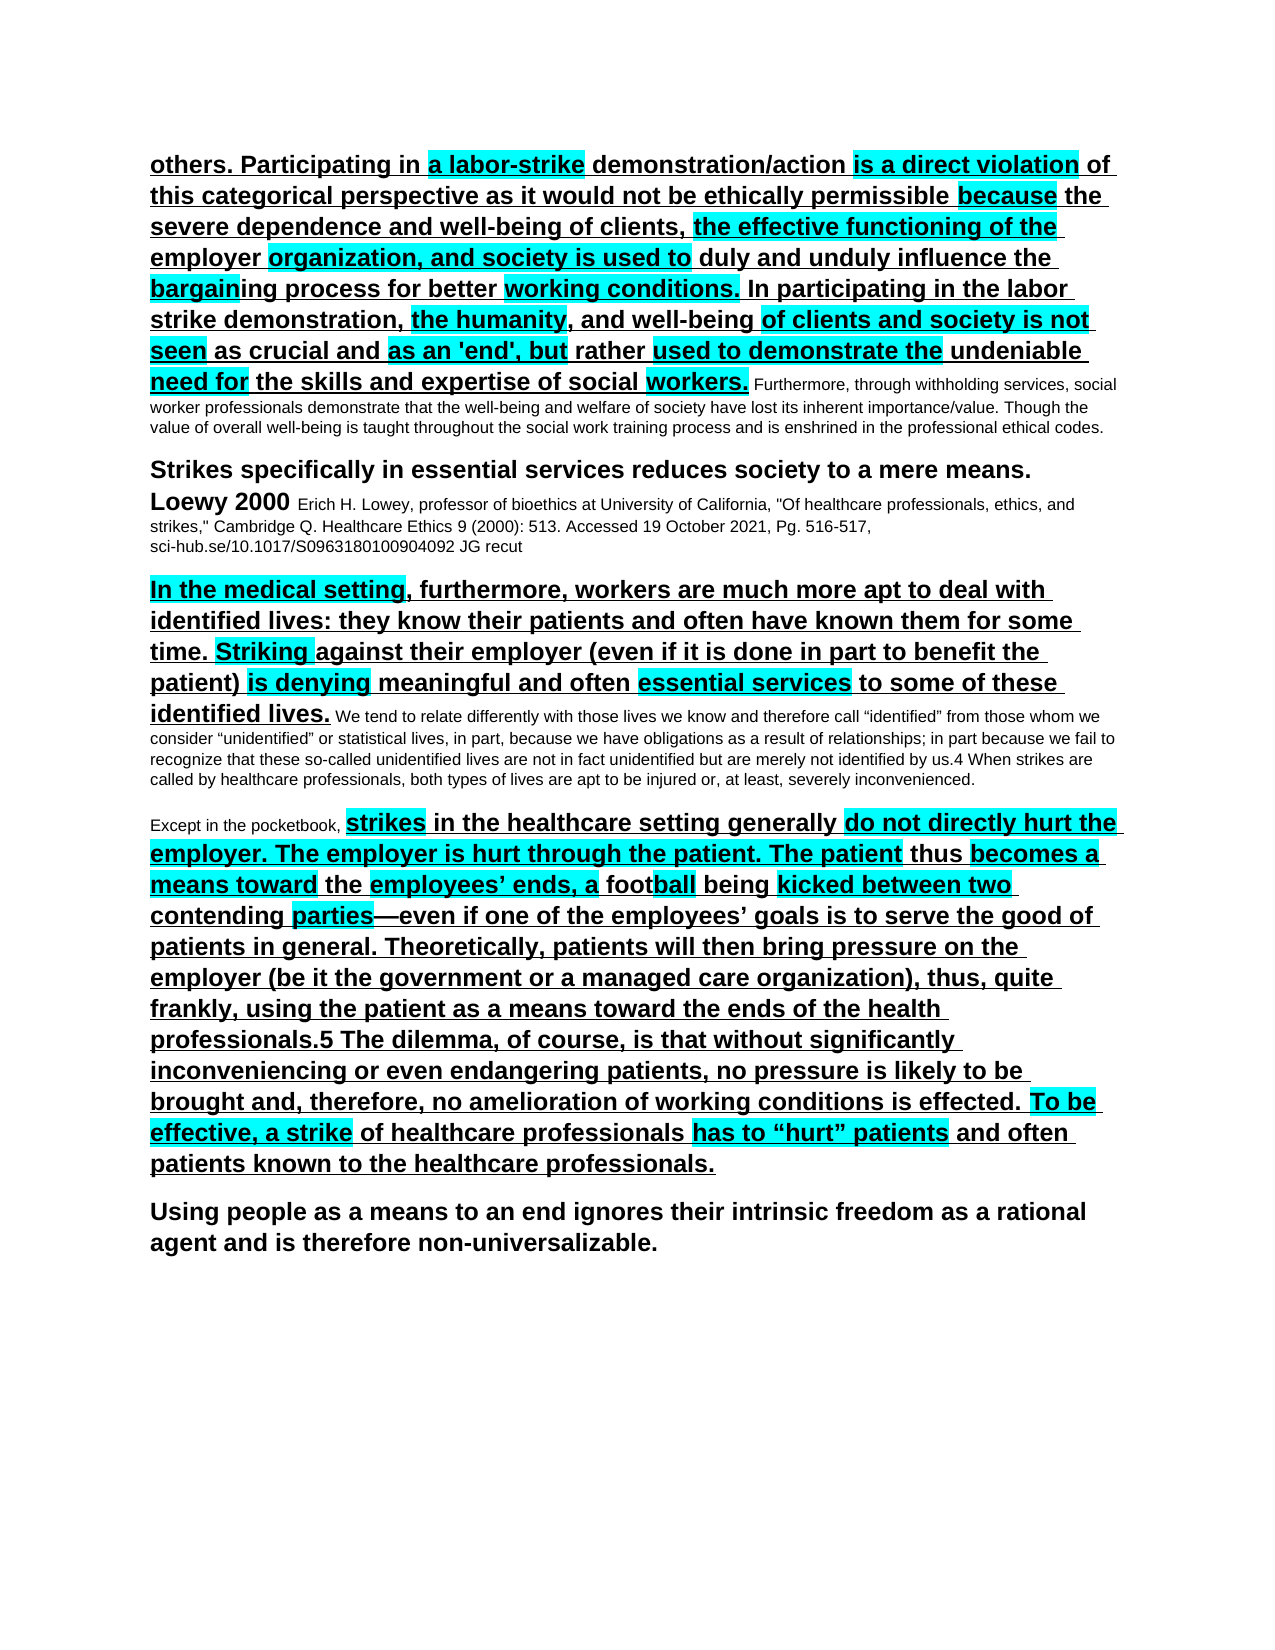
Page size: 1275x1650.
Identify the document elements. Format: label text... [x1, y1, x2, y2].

subtitle Using people as a means to an end ignores their intrinsic freedom as a rational agent and is therefore non-universalizable. [150, 1197, 1125, 1256]
subtitle Strikes specifically in essential services reduces society to a mere means. [150, 455, 1125, 484]
text Loewy 2000 Erich H. Lowey, professor of bioethics at University of California, "Of healthcare professionals, ethics, and strikes," Cambridge Q. Healthcare Ethics 9 (2000): 513. Accessed 19 October 2021, Pg. 516-517, sci-hub.se/10.1017/S0963180100904092 JG recut [150, 486, 1125, 556]
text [150, 150, 1125, 437]
text In the medical setting, furthermore, workers are much more apt to deal with identified lives: they know their patients and often have known them for some time. Striking against their employer (even if it is done in part to benefit the patient) is denying meaningful and often essential services to some of these identified lives. We tend to relate differently with those lives we know and therefore call “identified” from those whom we consider “unidentified” or statistical lives, in part, because we have obligations as a result of relationships; in part because we fail to recognize that these so-called unidentified lives are not in fact unidentified but are merely not identified by us.4 When strikes are called by healthcare professionals, both types of lives are apt to be injured or, at least, severely inconvenienced. [150, 574, 1125, 789]
text Except in the pocketbook, strikes in the healthcare setting generally do not directly hurt the employer. The employer is hurt through the patient. The patient thus becomes a means toward the employees’ ends, a football being kicked between two contending parties—even if one of the employees’ goals is to serve the good of patients in general. Theoretically, patients will then bring pressure on the employer (be it the government or a managed care organization), thus, quite frankly, using the patient as a means toward the ends of the health professionals.5 The dilemma, of course, is that without significantly inconveniencing or even endangering patients, no pressure is likely to be brought and, therefore, no amelioration of working conditions is effected. To be effective, a strike of healthcare professionals has to “hurt” patients and often patients known to the healthcare professionals. [150, 807, 1125, 1178]
